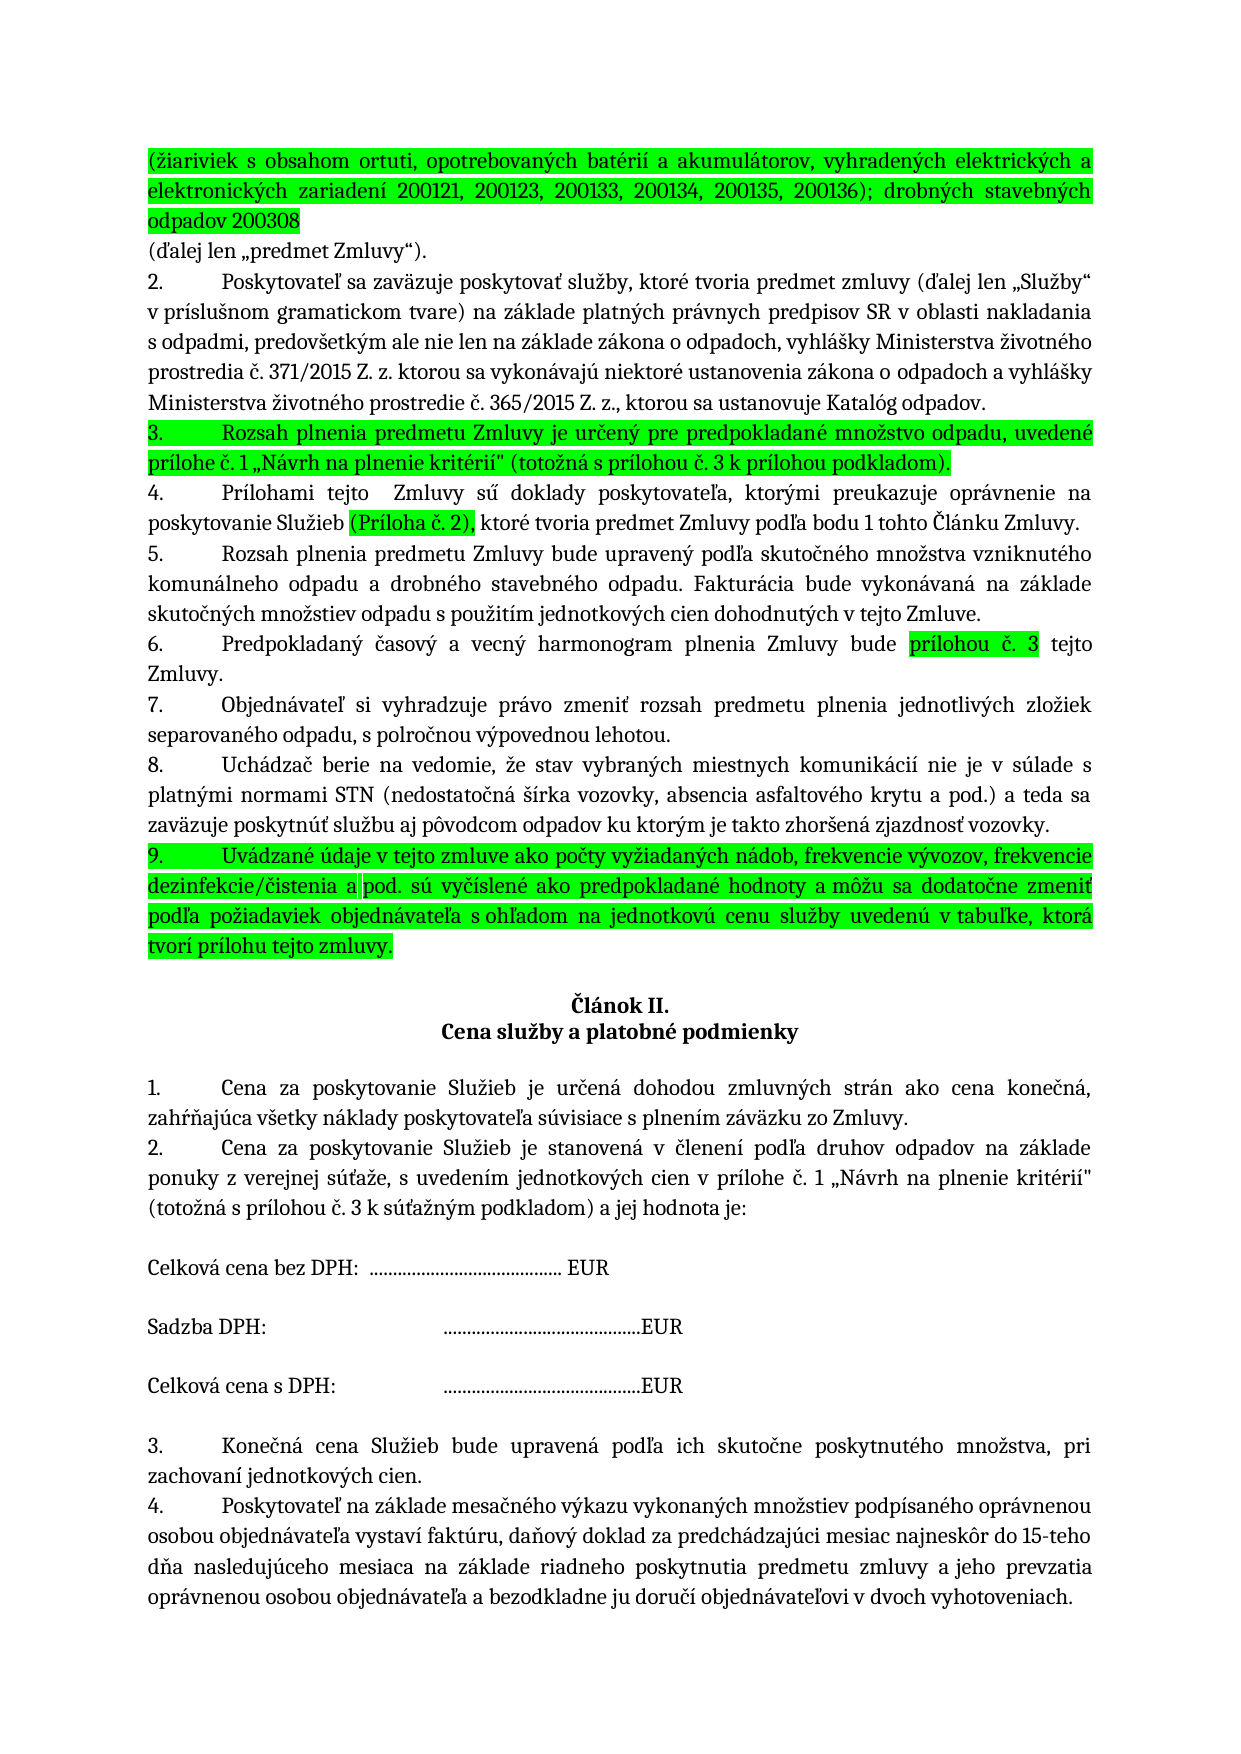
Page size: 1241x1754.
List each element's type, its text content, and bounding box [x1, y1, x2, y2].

list Rozsah plnenia predmetu Zmluvy bude upravený podľa skutočného množstva vzniknutého komunálneho odpadu a drobného stavebného odpadu. Fakturácia bude vykonávaná na základe skutočných množstiev odpadu s použitím jednotkových cien dohodnutých v tejto Zmluve. [148, 540, 1093, 627]
list Poskytovateľ na základe mesačného výkazu vykonaných množstiev podpísaného oprávnenou osobou objednávateľa vystaví faktúru, daňový doklad za predchádzajúci mesiac najneskôr do 15-teho dňa nasledujúceho mesiaca na základe riadneho poskytnutia predmetu zmluvy a jeho prevzatia oprávnenou osobou objednávateľa a bezodkladne ju doručí objednávateľovi v dvoch vyhotoveniach. [148, 1493, 1093, 1610]
list Konečná cena Služieb bude upravená podľa ich skutočne poskytnutého množstva, pri zachovaní́ jednotkových cien. [148, 1433, 1093, 1489]
text Celková cena bez DPH: ......................................... EUR [148, 1254, 1093, 1281]
list Uvádzané údaje v tejto zmluve ako počty vyžiadaných nádob, frekvencie vývozov, frekvencie dezinfekcie/čistenia a pod. sú vyčíslené ako predpokladané hodnoty a môžu sa dodatočne zmeniť podľa požiadaviek objednávateľa s ohľadom na jednotkovú cenu služby uvedenú v tabuľke, ktorá tvorí prílohu tejto zmluvy. [148, 869, 1093, 903]
list Uchádzač berie na vedomie, že stav vybraných miestnych komunikácií nie je v súlade s platnými normami STN (nedostatočná šírka vozovky, absencia asfaltového krytu a pod.) a teda sa zaväzuje poskytnúť službu aj pôvodcom odpadov ku ktorým je takto zhoršená zjazdnosť vozovky. [148, 752, 1093, 838]
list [148, 204, 1093, 234]
list Prílohami tejto Zmluvy sú́ doklady poskytovateľa, ktorými preukazuje oprávnenie na poskytovanie Služieb (Príloha č. 2), ktoré tvoria predmet Zmluvy podľa bodu 1 tohto Článku Zmluvy. [148, 480, 1093, 536]
list Cena za poskytovanie Služieb je stanovená v členení podľa druhov odpadov na základe ponuky z verejnej súťaže, s uvedením jednotkových cien v prílohe č. 1 „Návrh na plnenie kritérií" (totožná s prílohou č. 3 k súťažným podkladom) a jej hodnota je: [148, 1135, 1093, 1221]
text Celková cena s DPH: ..........................................EUR [148, 1373, 1093, 1399]
list Cena za poskytovanie Služieb je určená dohodou zmluvných strán ako cena konečná, zahŕňajúca všetky náklady poskytovateľa súvisiace s plnením záväzku zo Zmluvy. [148, 1074, 1093, 1131]
text Sadzba DPH: ..........................................EUR [148, 1314, 1093, 1340]
list Rozsah plnenia predmetu Zmluvy je určený pre predpokladané množstvo odpadu, uvedené prílohe č. 1 „Návrh na plnenie kritérií" (totožná s prílohou č. 3 k prílohou podkladom). [148, 446, 1093, 476]
text Cena služby a platobné podmienky [148, 1019, 1093, 1045]
text Článok II. [148, 992, 1093, 1019]
list Objednávateľ si vyhradzuje právo zmeniť rozsah predmetu plnenia jednotlivých zložiek separovaného odpadu, s polročnou výpovednou lehotou. [148, 691, 1093, 748]
list Uvádzané údaje v tejto zmluve ako počty vyžiadaných nádob, frekvencie vývozov, frekvencie dezinfekcie/čistenia a pod. sú vyčíslené ako predpokladané hodnoty a môžu sa dodatočne zmeniť podľa požiadaviek objednávateľa s ohľadom na jednotkovú cenu služby uvedenú v tabuľke, ktorá tvorí prílohu tejto zmluvy. [148, 929, 1093, 959]
list (ďalej len „predmet Zmluvy“). [148, 238, 1093, 264]
list Poskytovateľ sa zaväzuje poskytovať služby, ktoré tvoria predmet zmluvy (ďalej len „Služby“ v príslušnom gramatickom tvare) na základe platných právnych predpisov SR v oblasti nakladania s odpadmi, predovšetkým ale nie len na základe zákona o odpadoch, vyhlášky Ministerstva životného prostredia č. 371/2015 Z. z. ktorou sa vykonávajú niektoré ustanovenia zákona o odpadoch a vyhlášky Ministerstva životného prostredie č. 365/2015 Z. z., ktorou sa ustanovuje Katalóg odpadov. [148, 268, 1093, 416]
list Predpokladaný časový a vecný harmonogram plnenia Zmluvy bude prílohou č. 3 tejto Zmluvy. [148, 631, 1093, 687]
